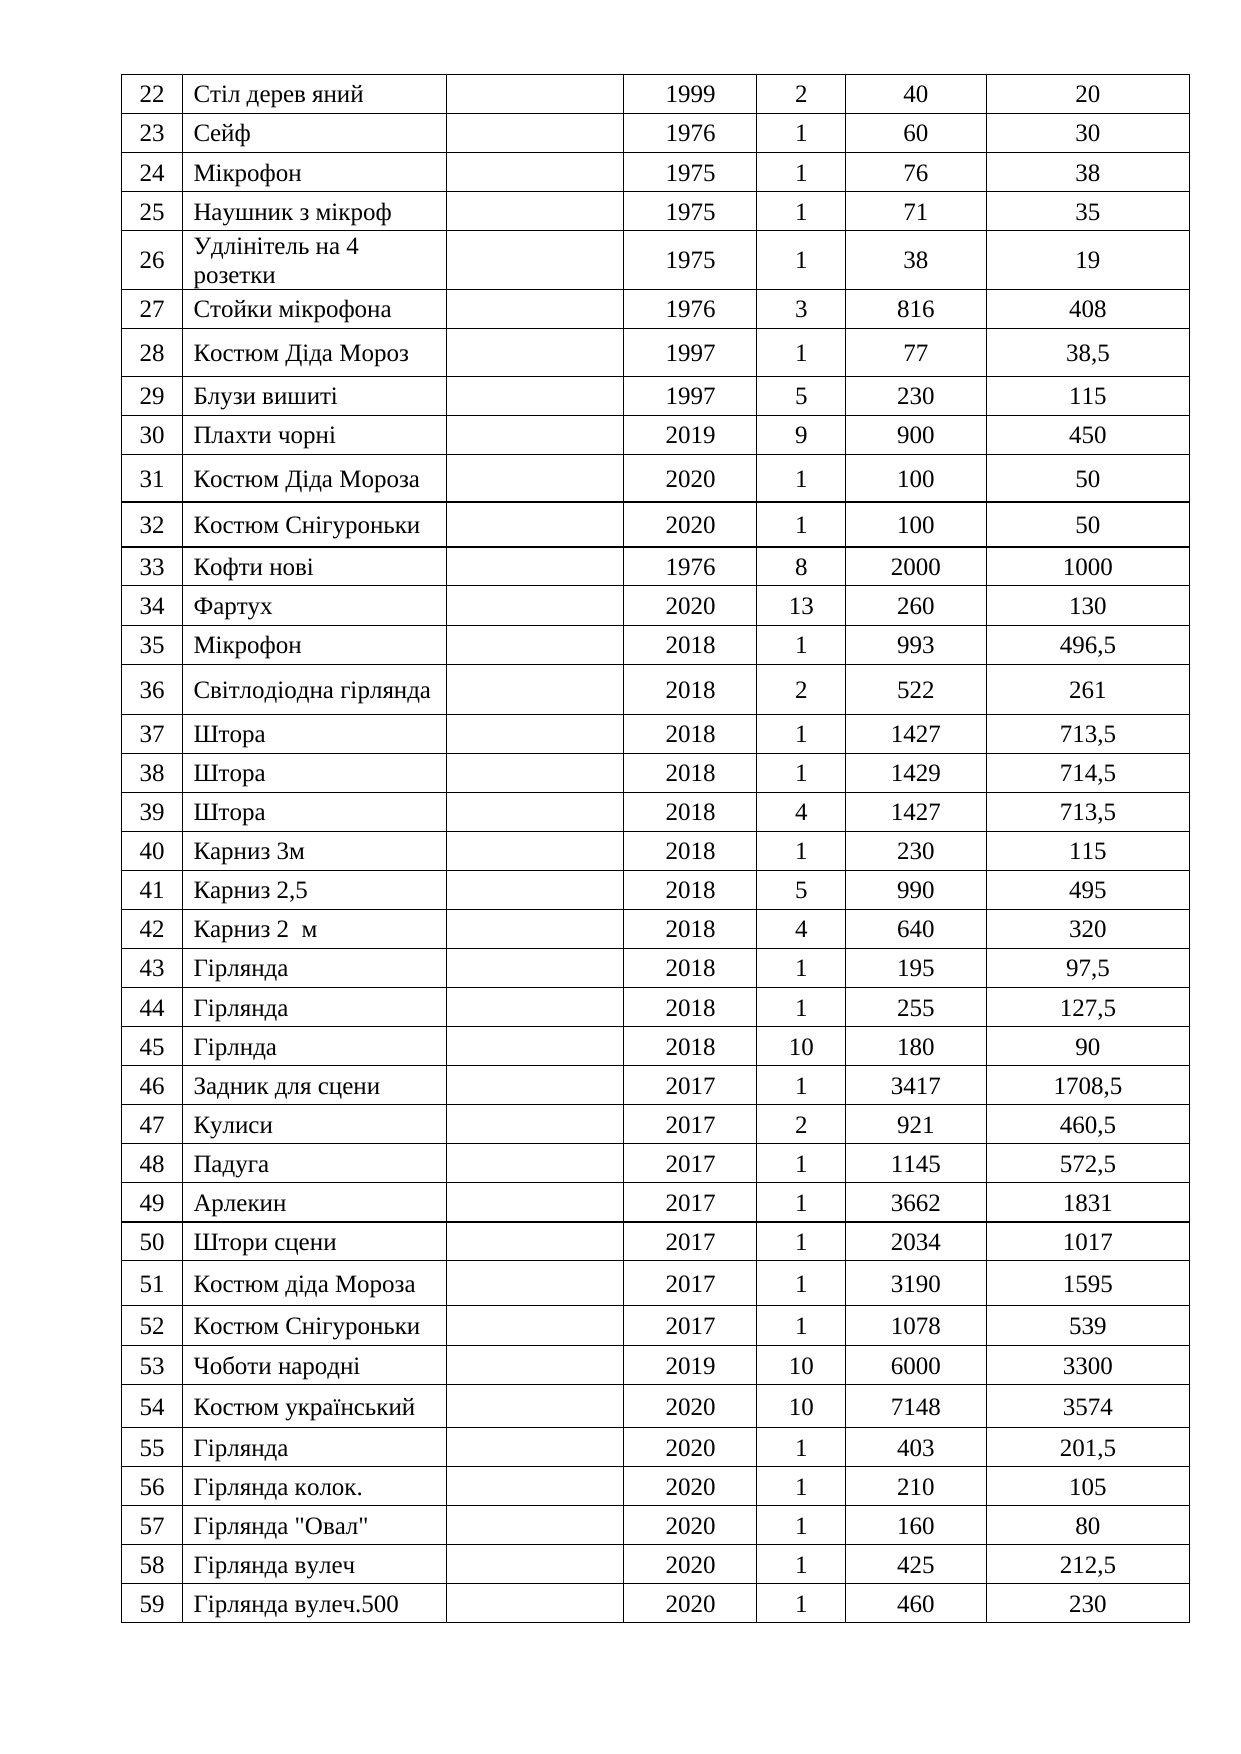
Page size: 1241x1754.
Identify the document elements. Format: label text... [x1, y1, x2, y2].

table_cell [447, 1545, 623, 1583]
table_cell 47 [122, 1105, 182, 1143]
table_cell 714,5 [987, 754, 1189, 792]
table_cell 1 [757, 1066, 845, 1104]
table_cell 1 [757, 1506, 845, 1544]
table_cell 71 [846, 192, 986, 230]
table_cell 130 [987, 586, 1189, 624]
table_cell 408 [987, 290, 1189, 328]
table_cell 39 [122, 793, 182, 831]
table_cell [447, 715, 623, 753]
table_cell 97,5 [987, 949, 1189, 987]
table_cell 2018 [624, 910, 756, 948]
table_cell 2020 [624, 1506, 756, 1544]
table_cell 180 [846, 1027, 986, 1065]
table_cell 2020 [624, 455, 756, 501]
table_cell 1976 [624, 290, 756, 328]
table_cell [447, 1584, 623, 1622]
table_cell [447, 192, 623, 230]
table_cell [447, 626, 623, 663]
table_cell 45 [122, 1027, 182, 1065]
table_cell 1 [757, 988, 845, 1026]
table_cell 460,5 [987, 1105, 1189, 1143]
table_cell Гірлянда вулеч [183, 1545, 446, 1583]
table_cell 2 [757, 665, 845, 713]
table_cell 1 [757, 715, 845, 753]
table_cell 900 [846, 416, 986, 454]
table_cell 35 [122, 626, 182, 663]
table_cell Костюм Діда Мороз [183, 329, 446, 376]
table_cell [447, 75, 623, 113]
table_cell Блузи вишиті [183, 377, 446, 414]
table_cell 1 [757, 626, 845, 663]
table_cell Костюм Снігуроньки [183, 1306, 446, 1345]
table_cell 201,5 [987, 1428, 1189, 1466]
table_cell 30 [122, 416, 182, 454]
table_cell Стіл дерев яний [183, 75, 446, 113]
table_cell 2018 [624, 715, 756, 753]
table_cell 22 [122, 75, 182, 113]
table_cell 24 [122, 153, 182, 191]
table_cell 23 [122, 114, 182, 152]
table_cell 50 [987, 455, 1189, 501]
table_cell [447, 1144, 623, 1182]
table_cell 37 [122, 715, 182, 753]
table_cell 1708,5 [987, 1066, 1189, 1104]
table_cell 5 [757, 871, 845, 909]
table_cell 1 [757, 754, 845, 792]
table_cell 40 [122, 832, 182, 870]
table_cell Кулиси [183, 1105, 446, 1143]
table_cell 10 [757, 1346, 845, 1384]
table_cell 2017 [624, 1144, 756, 1182]
table_cell 49 [122, 1183, 182, 1221]
table_cell [447, 1385, 623, 1427]
table_cell 230 [987, 1584, 1189, 1622]
table_cell 20 [987, 75, 1189, 113]
table_cell 1 [757, 949, 845, 987]
table_cell 1000 [987, 548, 1189, 585]
table_cell 212,5 [987, 1545, 1189, 1583]
table_cell 195 [846, 949, 986, 987]
table_cell 1145 [846, 1144, 986, 1182]
table_cell 51 [122, 1261, 182, 1305]
table_cell 7148 [846, 1385, 986, 1427]
table_cell 13 [757, 586, 845, 624]
table_cell 2020 [624, 503, 756, 546]
table_cell 56 [122, 1467, 182, 1505]
table_cell 52 [122, 1306, 182, 1345]
table_cell 2017 [624, 1261, 756, 1305]
table_cell 2017 [624, 1306, 756, 1345]
table_cell 2018 [624, 665, 756, 713]
table_cell 43 [122, 949, 182, 987]
table_cell 425 [846, 1545, 986, 1583]
table_cell 54 [122, 1385, 182, 1427]
table_cell Костюм український [183, 1385, 446, 1427]
table_cell 1999 [624, 75, 756, 113]
table_cell 1975 [624, 153, 756, 191]
table_cell 9 [757, 416, 845, 454]
table_cell Гірлянда [183, 1428, 446, 1466]
table_cell 816 [846, 290, 986, 328]
table_cell 2020 [624, 1385, 756, 1427]
table_cell 1 [757, 1183, 845, 1221]
table_cell 2020 [624, 1428, 756, 1466]
table_cell 2034 [846, 1223, 986, 1260]
table_cell Кофти нові [183, 548, 446, 585]
table_cell Арлекин [183, 1183, 446, 1221]
table_cell 2018 [624, 626, 756, 663]
table_cell Карниз 3м [183, 832, 446, 870]
table_cell 40 [846, 75, 986, 113]
table_cell 26 [122, 231, 182, 289]
table_cell 1 [757, 455, 845, 501]
table_cell Світлодіодна гірлянда [183, 665, 446, 713]
table_cell 3190 [846, 1261, 986, 1305]
table_cell 1831 [987, 1183, 1189, 1221]
table_cell 1 [757, 1467, 845, 1505]
table_cell 713,5 [987, 715, 1189, 753]
table_cell Мікрофон [183, 626, 446, 663]
table_cell 2018 [624, 793, 756, 831]
table_cell [447, 1306, 623, 1345]
table_cell Гірлянда вулеч.500 [183, 1584, 446, 1622]
table_cell [447, 231, 623, 289]
table_cell 1976 [624, 548, 756, 585]
table_cell 460 [846, 1584, 986, 1622]
table_cell 403 [846, 1428, 986, 1466]
table_cell 32 [122, 503, 182, 546]
table_cell 230 [846, 832, 986, 870]
table_cell 2017 [624, 1066, 756, 1104]
table_cell Плахти чорні [183, 416, 446, 454]
table_cell 320 [987, 910, 1189, 948]
table_cell 77 [846, 329, 986, 376]
table_cell 38 [846, 231, 986, 289]
table_cell [447, 114, 623, 152]
table_cell 1997 [624, 329, 756, 376]
table_cell [447, 1261, 623, 1305]
table_cell 572,5 [987, 1144, 1189, 1182]
table_cell 1997 [624, 377, 756, 414]
table_cell 1017 [987, 1223, 1189, 1260]
table_cell 1 [757, 1306, 845, 1345]
table_cell Гірлянда "Овал" [183, 1506, 446, 1544]
table_cell Фартух [183, 586, 446, 624]
table_cell 1 [757, 231, 845, 289]
table_cell Гірлянда [183, 988, 446, 1026]
table_cell 31 [122, 455, 182, 501]
table_cell 2017 [624, 1223, 756, 1260]
table_cell Удлінітель на 4 розетки [183, 231, 446, 289]
table_cell 450 [987, 416, 1189, 454]
table_cell 25 [122, 192, 182, 230]
table_cell 5 [757, 377, 845, 414]
table_cell 2018 [624, 949, 756, 987]
table_cell 42 [122, 910, 182, 948]
table_cell 38 [122, 754, 182, 792]
table_cell 2017 [624, 1105, 756, 1143]
table_cell 76 [846, 153, 986, 191]
table_cell Гірлянда колок. [183, 1467, 446, 1505]
table_cell 261 [987, 665, 1189, 713]
table_cell 255 [846, 988, 986, 1026]
table_cell Гірлянда [183, 949, 446, 987]
table_cell [447, 988, 623, 1026]
table_cell [447, 1183, 623, 1221]
table_cell 2020 [624, 1545, 756, 1583]
table_cell 1 [757, 1545, 845, 1583]
table_cell Штора [183, 715, 446, 753]
table_cell [447, 1506, 623, 1544]
table_cell 2020 [624, 1584, 756, 1622]
table_cell 2 [757, 1105, 845, 1143]
table_cell 230 [846, 377, 986, 414]
table_cell 2017 [624, 1183, 756, 1221]
table_cell Карниз 2 м [183, 910, 446, 948]
table_cell Штори сцени [183, 1223, 446, 1260]
table_cell 160 [846, 1506, 986, 1544]
table_cell 1 [757, 1223, 845, 1260]
table_cell 115 [987, 377, 1189, 414]
table_cell 1 [757, 1144, 845, 1182]
table_cell Стойки мікрофона [183, 290, 446, 328]
table_cell 522 [846, 665, 986, 713]
table_cell 2018 [624, 1027, 756, 1065]
table_cell 1975 [624, 192, 756, 230]
table_cell 1427 [846, 793, 986, 831]
table_cell 990 [846, 871, 986, 909]
table_cell 1078 [846, 1306, 986, 1345]
table_cell 27 [122, 290, 182, 328]
table_cell Штора [183, 754, 446, 792]
table_cell 1 [757, 1261, 845, 1305]
table_cell 2000 [846, 548, 986, 585]
table_cell [447, 793, 623, 831]
table_cell 28 [122, 329, 182, 376]
table_cell 53 [122, 1346, 182, 1384]
table_cell 1 [757, 329, 845, 376]
table_cell 3574 [987, 1385, 1189, 1427]
table_cell 1 [757, 832, 845, 870]
table_cell 713,5 [987, 793, 1189, 831]
table_cell 2019 [624, 1346, 756, 1384]
table_cell 29 [122, 377, 182, 414]
table_cell [447, 1027, 623, 1065]
table_cell 35 [987, 192, 1189, 230]
table_cell 4 [757, 793, 845, 831]
table_cell Сейф [183, 114, 446, 152]
table_cell 58 [122, 1545, 182, 1583]
table_cell [447, 1467, 623, 1505]
table_cell 55 [122, 1428, 182, 1466]
table_cell 100 [846, 455, 986, 501]
table_cell [447, 665, 623, 713]
table_cell 260 [846, 586, 986, 624]
table_cell 1 [757, 503, 845, 546]
table_cell 496,5 [987, 626, 1189, 663]
table_cell [447, 290, 623, 328]
table_cell 1 [757, 114, 845, 152]
table_cell 1429 [846, 754, 986, 792]
table_cell 1975 [624, 231, 756, 289]
table_cell [447, 586, 623, 624]
table_cell 34 [122, 586, 182, 624]
table_cell [447, 153, 623, 191]
table_cell 127,5 [987, 988, 1189, 1026]
table_cell 4 [757, 910, 845, 948]
table_cell Наушник з мікроф [183, 192, 446, 230]
table_cell 100 [846, 503, 986, 546]
table_cell 38,5 [987, 329, 1189, 376]
table_cell 80 [987, 1506, 1189, 1544]
table_cell Карниз 2,5 [183, 871, 446, 909]
table_cell Задник для сцени [183, 1066, 446, 1104]
table_cell [447, 455, 623, 501]
table_cell Падуга [183, 1144, 446, 1182]
table_cell 57 [122, 1506, 182, 1544]
table_cell [447, 329, 623, 376]
table_cell [447, 910, 623, 948]
table_cell [447, 949, 623, 987]
table_cell 2018 [624, 871, 756, 909]
table_cell 90 [987, 1027, 1189, 1065]
table_cell 2018 [624, 832, 756, 870]
table_cell 1 [757, 1428, 845, 1466]
table_cell Костюм діда Мороза [183, 1261, 446, 1305]
table_cell 921 [846, 1105, 986, 1143]
table_cell 993 [846, 626, 986, 663]
table_cell [447, 503, 623, 546]
table_cell 50 [122, 1223, 182, 1260]
table_cell 1 [757, 192, 845, 230]
table_cell 115 [987, 832, 1189, 870]
table_cell 3300 [987, 1346, 1189, 1384]
table_cell 6000 [846, 1346, 986, 1384]
table_cell 1 [757, 1584, 845, 1622]
table_cell Гірлнда [183, 1027, 446, 1065]
table_cell 1976 [624, 114, 756, 152]
table_cell 2018 [624, 754, 756, 792]
table_cell 1595 [987, 1261, 1189, 1305]
table_cell 8 [757, 548, 845, 585]
table_cell 33 [122, 548, 182, 585]
table_cell [447, 377, 623, 414]
table_cell [447, 754, 623, 792]
table_cell 2018 [624, 988, 756, 1026]
table_cell 46 [122, 1066, 182, 1104]
table_cell Костюм Діда Мороза [183, 455, 446, 501]
table_cell 10 [757, 1027, 845, 1065]
table_cell [447, 416, 623, 454]
table_cell [447, 1105, 623, 1143]
table_cell Штора [183, 793, 446, 831]
table_cell 50 [987, 503, 1189, 546]
table_cell 2020 [624, 586, 756, 624]
table_cell 48 [122, 1144, 182, 1182]
table_cell 1 [757, 153, 845, 191]
table_cell [447, 548, 623, 585]
table_cell 2020 [624, 1467, 756, 1505]
table_cell 30 [987, 114, 1189, 152]
table_cell 41 [122, 871, 182, 909]
table_cell 44 [122, 988, 182, 1026]
table_cell 1427 [846, 715, 986, 753]
table_cell 60 [846, 114, 986, 152]
table_cell [447, 871, 623, 909]
table_cell [447, 1066, 623, 1104]
table_cell [447, 1223, 623, 1260]
table_cell 38 [987, 153, 1189, 191]
table_cell Костюм Снігуроньки [183, 503, 446, 546]
table_cell 59 [122, 1584, 182, 1622]
table_cell 495 [987, 871, 1189, 909]
table_cell 36 [122, 665, 182, 713]
table_cell [447, 1428, 623, 1466]
table_cell 539 [987, 1306, 1189, 1345]
table_cell 3662 [846, 1183, 986, 1221]
table_cell 19 [987, 231, 1189, 289]
table_cell 640 [846, 910, 986, 948]
table_cell 2019 [624, 416, 756, 454]
table_cell 3 [757, 290, 845, 328]
table_cell [447, 832, 623, 870]
table_cell [447, 1346, 623, 1384]
table_cell Мікрофон [183, 153, 446, 191]
table_cell 105 [987, 1467, 1189, 1505]
table_cell 2 [757, 75, 845, 113]
table_cell 210 [846, 1467, 986, 1505]
table_cell 3417 [846, 1066, 986, 1104]
table_cell 10 [757, 1385, 845, 1427]
table_cell Чоботи народні [183, 1346, 446, 1384]
